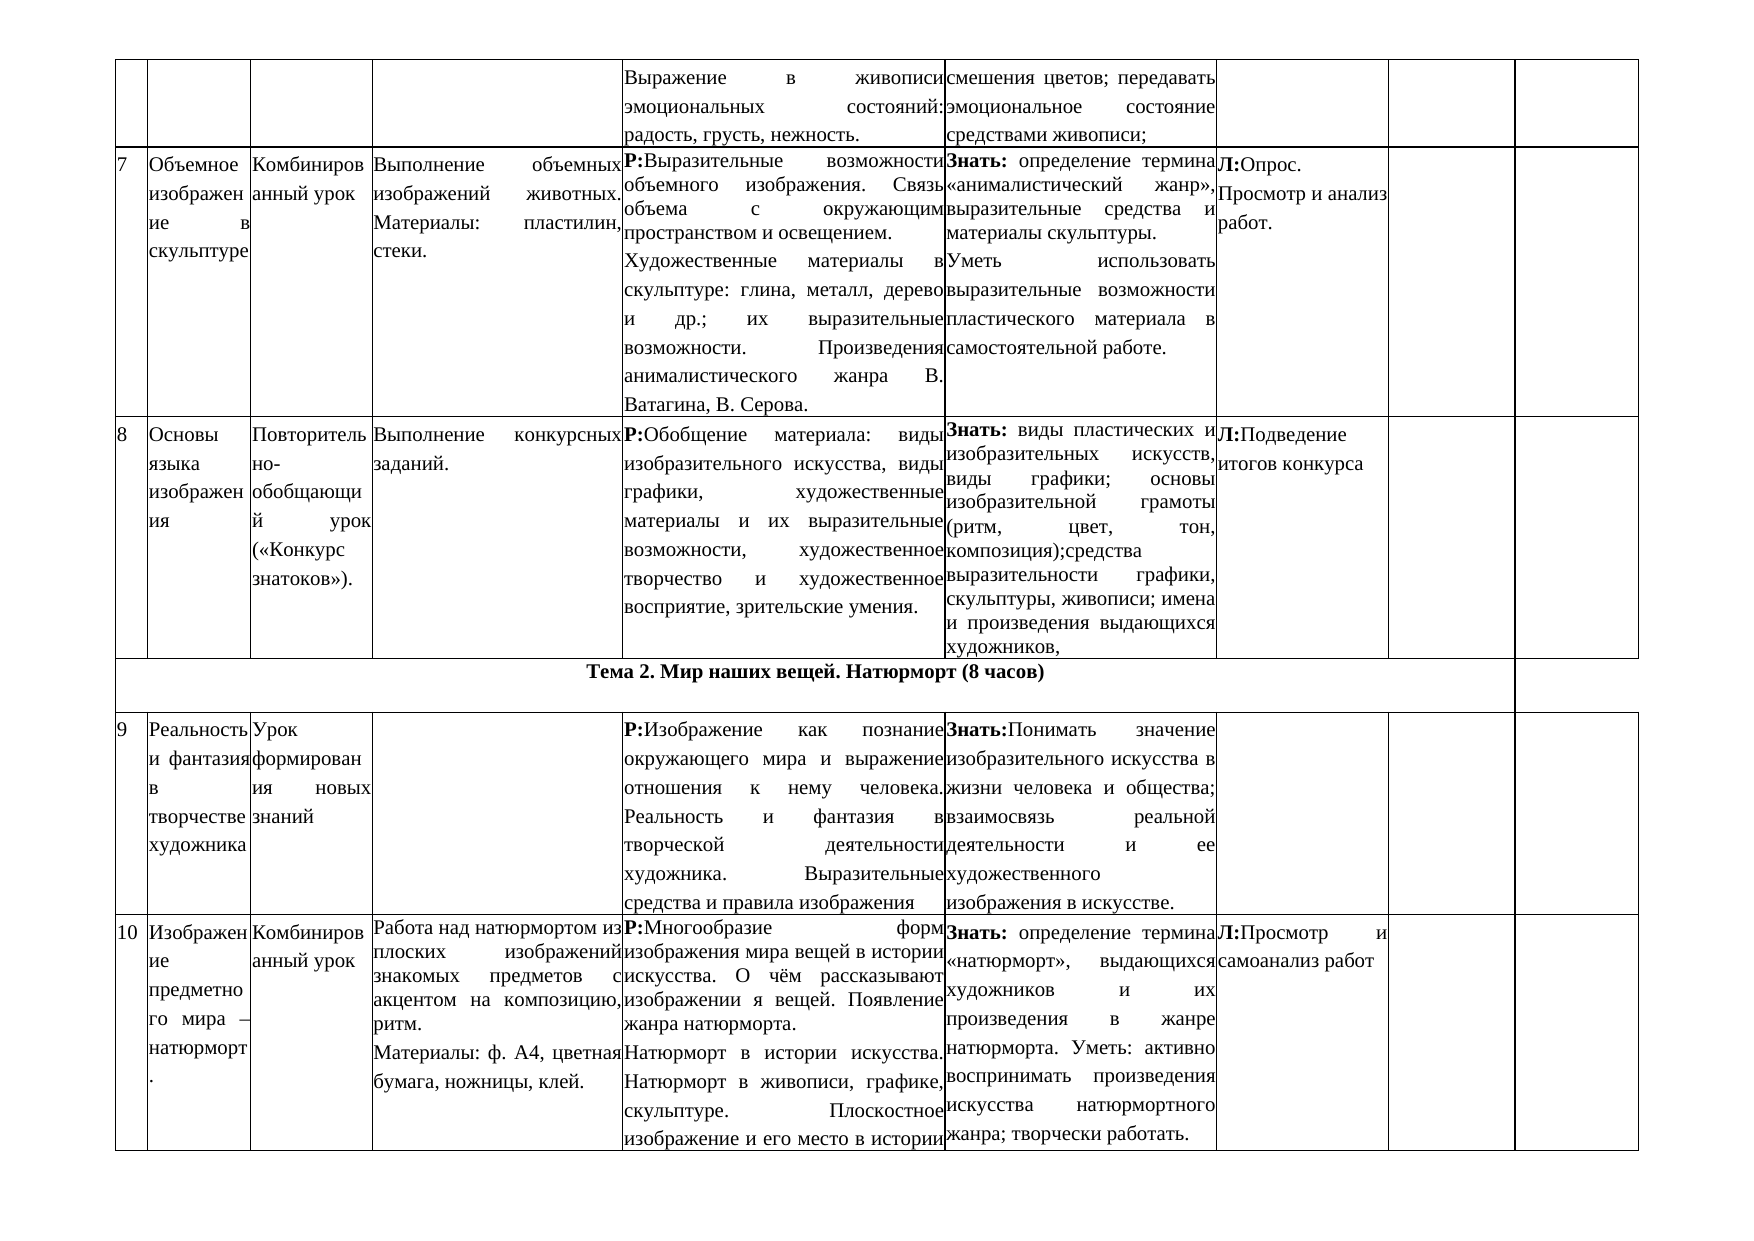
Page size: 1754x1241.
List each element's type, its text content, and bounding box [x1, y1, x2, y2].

table_cell [1389, 713, 1514, 914]
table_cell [946, 915, 1216, 1150]
table_cell 10 [116, 915, 147, 1150]
table_cell [1516, 713, 1638, 914]
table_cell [623, 60, 944, 146]
table_cell Знать: виды пластических и изобразительных искусств, виды графики; основы изобразительной грамоты (ритм, цвет, тон, композиция);средства выразительности графики, скульптуры, живописи; имена и произведения выдающихся художников, [946, 417, 1216, 658]
table_cell [1389, 60, 1514, 146]
table_cell Знать:Понимать значение изобразительного искусства в жизни человека и общества; взаимосвязь реальной деятельности и ее художественного изображения в искусстве. [946, 713, 1216, 914]
table_cell Л:Опрос. Просмотр и анализ работ. [1217, 148, 1388, 416]
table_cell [148, 915, 250, 1150]
table_cell [1389, 148, 1514, 416]
table_cell 6 [116, 60, 147, 146]
table_cell [1389, 915, 1514, 1150]
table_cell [1217, 60, 1388, 146]
table_cell Выполнение объемных изображений животных. Материалы: пластилин, стеки. [373, 148, 622, 416]
table_cell [1516, 915, 1638, 1150]
table_cell 8 [116, 417, 147, 658]
table_cell [1516, 148, 1638, 416]
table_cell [1217, 915, 1388, 1150]
table_cell Основы языка изображения [148, 417, 250, 658]
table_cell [373, 60, 622, 146]
table_cell 9 [116, 713, 147, 914]
table_cell Повторительно-обобщающий урок («Конкурс знатоков»). [251, 417, 372, 658]
table_cell 7 [116, 148, 147, 416]
table_cell Р:Выразительные возможности объемного изображения. Связь объема с окружающим пространством и освещением. Художественные материалы в скульптуре: глина, металл, дерево и др.; их выразительные возможности. Произведения анималистического жанра В. Ватагина, В. Серова. [623, 148, 944, 416]
table_cell Р:Изображение как познание окружающего мира и выражение отношения к нему человека. Реальность и фантазия в творческой деятельности художника. Выразительные средства и правила изображения [623, 713, 944, 914]
table_cell Реальность и фантазия в творчестве художника [148, 713, 250, 914]
table_cell [1217, 713, 1388, 914]
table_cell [373, 915, 622, 1150]
table_cell [373, 713, 622, 914]
table_cell [1389, 417, 1514, 658]
table_cell [1516, 60, 1638, 146]
table_cell [1516, 417, 1638, 658]
table_cell Урок формирования новых знаний [251, 713, 372, 914]
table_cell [251, 915, 372, 1150]
table_cell Объемное изображение в скульптуре [148, 148, 250, 416]
table_cell Знать: определение термина «анималистический жанр», выразительные средства и материалы скульптуры. Уметь использовать выразительные возможности пластического материала в самостоятельной работе. [946, 148, 1216, 416]
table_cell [148, 60, 250, 146]
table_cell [251, 60, 372, 146]
table_cell Р:Обобщение материала: виды изобразительного искусства, виды графики, художественные материалы и их выразительные возможности, художественное творчество и художественное восприятие, зрительские умения. [623, 417, 944, 658]
table_cell Комбинированный урок [251, 148, 372, 416]
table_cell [623, 915, 944, 1150]
table_cell Л:Подведение итогов конкурса [1217, 417, 1388, 658]
table_cell Тема 2. Мир наших вещей. Натюрморт (8 часов) [116, 659, 1514, 712]
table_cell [946, 60, 1216, 146]
table_cell Выполнение конкурсных заданий. [373, 417, 622, 658]
